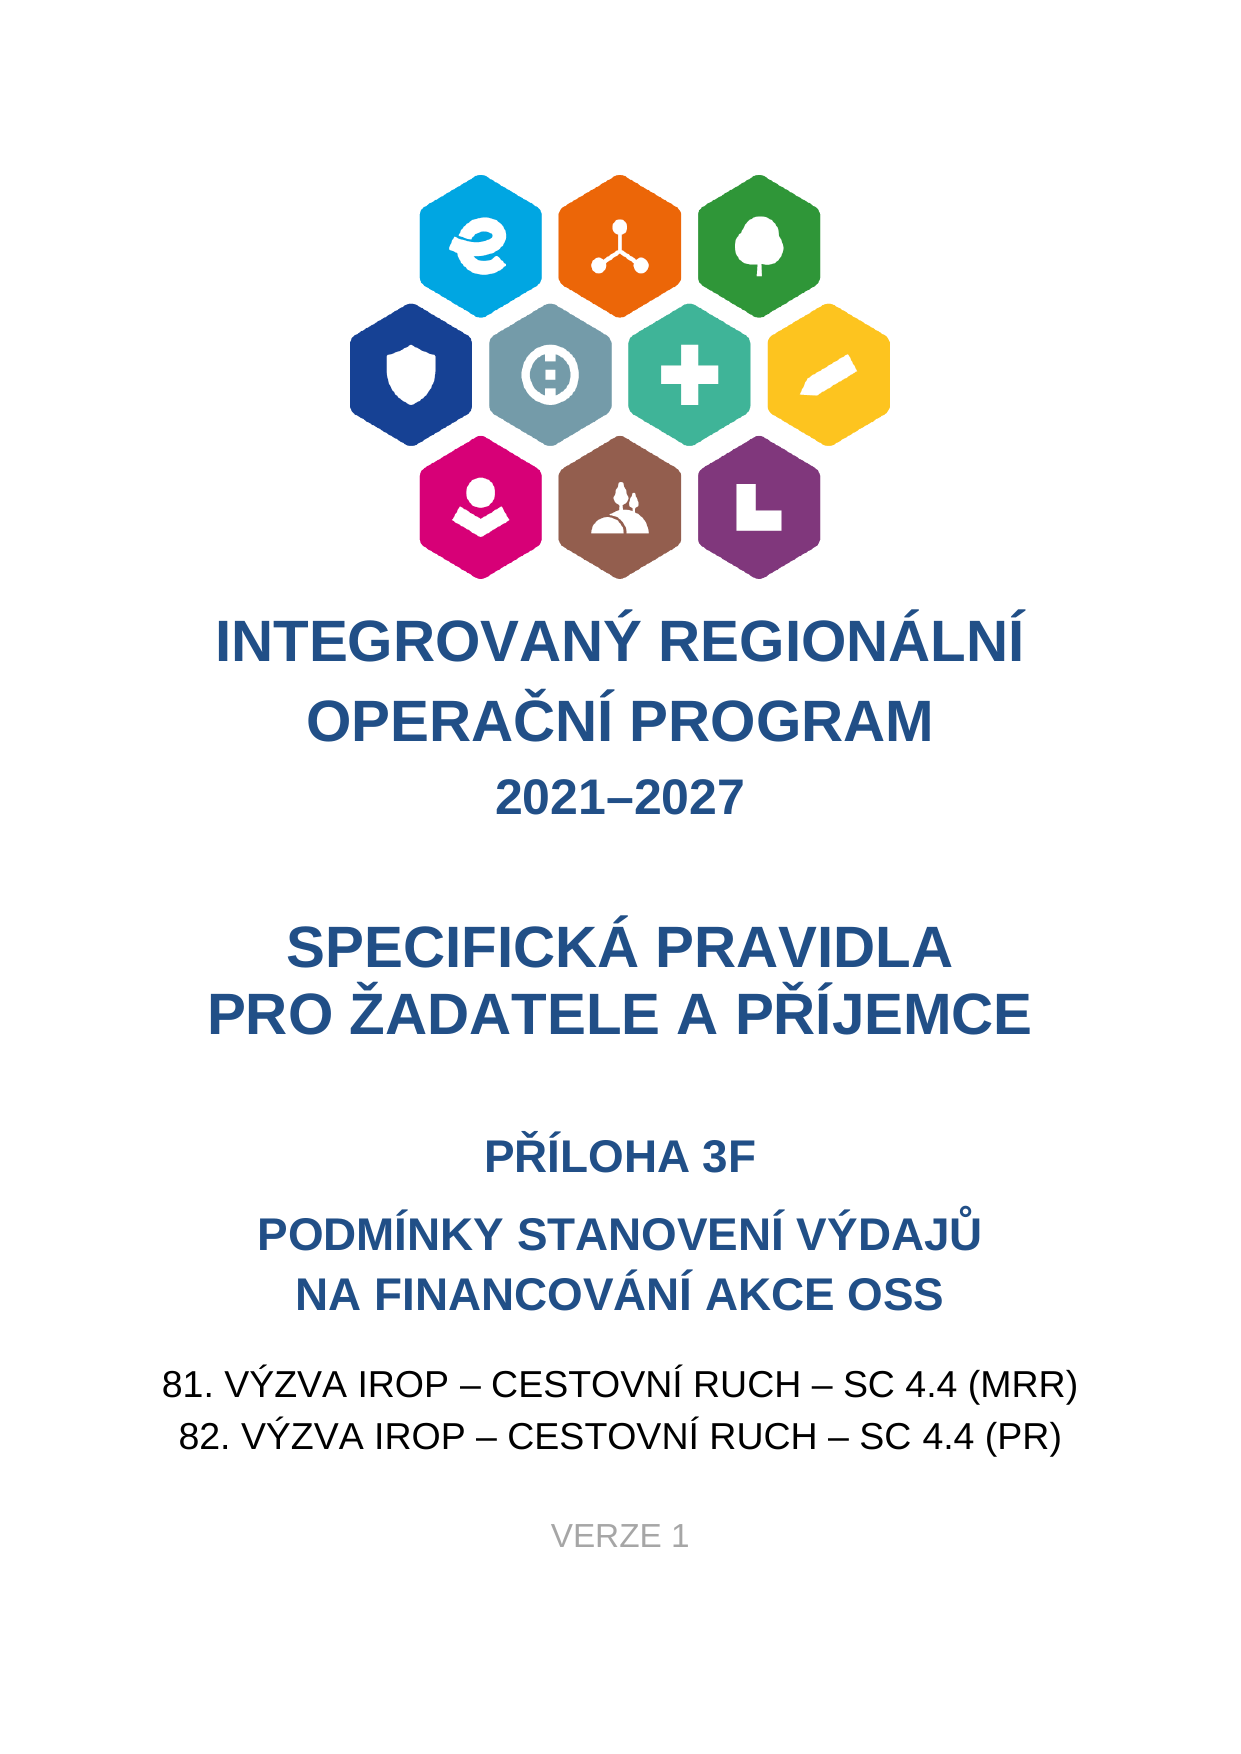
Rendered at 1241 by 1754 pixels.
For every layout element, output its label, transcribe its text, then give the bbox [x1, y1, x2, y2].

text verze 1 [148, 1516, 1093, 1554]
picture [323, 158, 916, 607]
text 82. VÝZVA IROP – CESTOVNÍ RUCH – SC 4.4 (PR) [148, 1414, 1093, 1457]
text SPECIFICKÁ PRAVIDLA PRO ŽADATELE A PŘÍJEMCE [148, 913, 1093, 1047]
text PŘÍLOHA 3F [148, 1129, 1093, 1182]
text PodMÍNKY STAnovení výdajů na financování akce OSS [148, 1207, 1093, 1320]
text 2021–2027 [148, 768, 1093, 825]
text 81. výzva IROP – CESTOVNÍ RUCH – SC 4.4 (MRR) [148, 1362, 1093, 1406]
